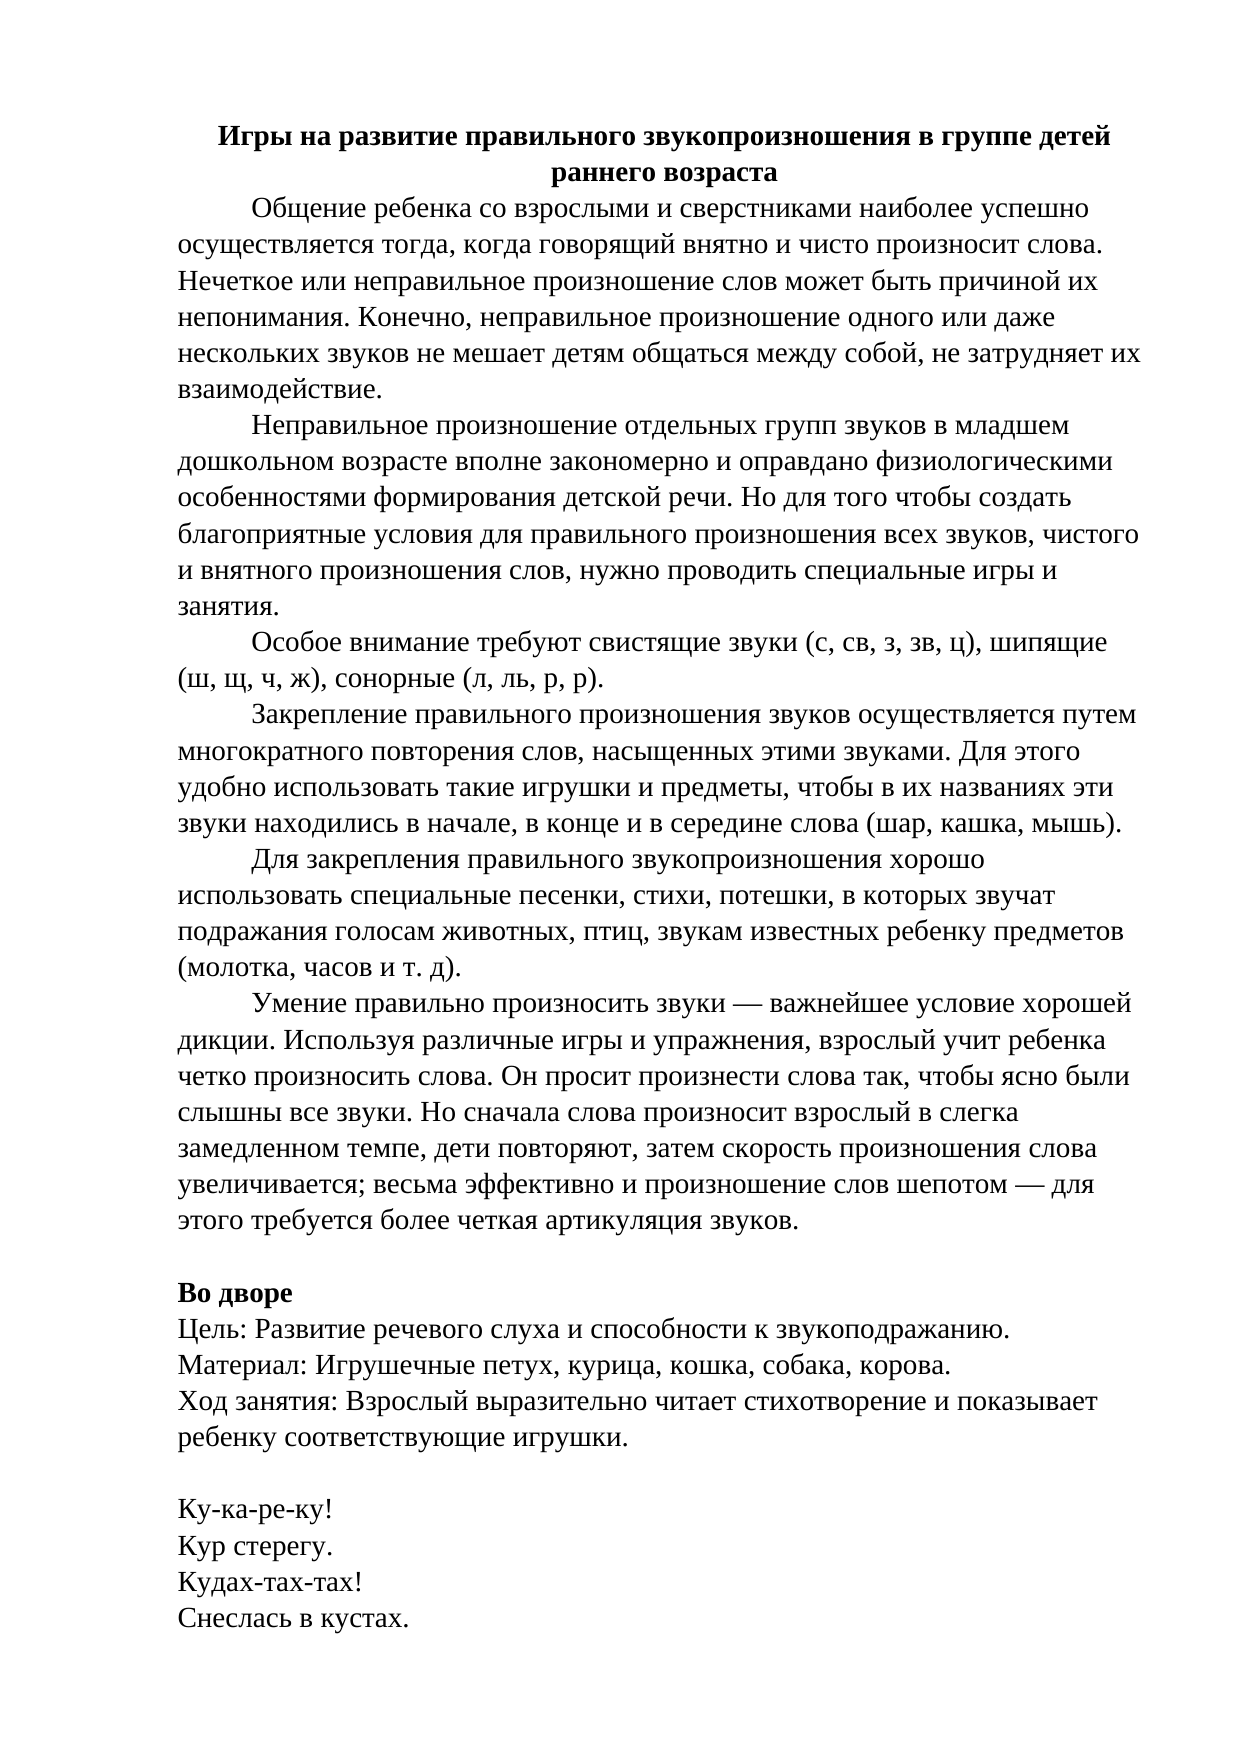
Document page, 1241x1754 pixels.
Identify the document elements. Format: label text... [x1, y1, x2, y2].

text Снеслась в кустах. [177, 1600, 1152, 1634]
text Кур стерегу. [177, 1528, 1152, 1561]
text Кудах-тах-тах! [177, 1564, 1152, 1597]
text Игры на развитие правильного звукопроизношения в группе детей раннего возраста [177, 118, 1152, 188]
text Неправильное произношение отдельных групп звуков в младшем дошкольном возрасте вполне закономерно и оправдано физиологическими особенностями формирования детской речи. Но для того чтобы создать благоприятные условия для правильного произношения всех звуков, чистого и внятного произношения слов, нужно проводить специальные игры и занятия. [177, 407, 1152, 622]
text Ход занятия: Взрослый выразительно читает стихотворение и показывает ребенку соответствующие игрушки. [177, 1383, 1152, 1453]
text Общение ребенка со взрослыми и сверстниками наиболее успешно осуществляется тогда, когда говорящий внятно и чисто произносит слова. Нечеткое или неправильное произношение слов может быть причиной их непонимания. Конечно, неправильное произношение одного или даже нескольких звуков не мешает детям общаться между собой, не затрудняет их взаимодействие. [177, 190, 1152, 405]
text Для закрепления правильного звукопроизношения хорошо использовать специальные песенки, стихи, потешки, в которых звучат подражания голосам животных, птиц, звукам известных ребенку предметов (молотка, часов и т. д). [177, 841, 1152, 983]
text Ку-ка-ре-ку! [177, 1492, 1152, 1525]
text Материал: Игрушечные петух, курица, кошка, собака, корова. [177, 1347, 1152, 1381]
text Цель: Развитие речевого слуха и способности к звукоподражанию. [177, 1311, 1152, 1344]
text Во дворе [177, 1275, 1152, 1308]
text Закрепление правильного произношения звуков осуществляется путем многократного повторения слов, насыщенных этими звуками. Для этого удобно использовать такие игрушки и предметы, чтобы в их названиях эти звуки находились в начале, в конце и в середине слова (шар, кашка, мышь). [177, 696, 1152, 838]
text Особое внимание требуют свистящие звуки (с, св, з, зв, ц), шипящие (ш, щ, ч, ж), сонорные (л, ль, р, р). [177, 624, 1152, 694]
text Умение правильно произносить звуки — важнейшее условие хорошей дикции. Используя различные игры и упражнения, взрослый учит ребенка четко произносить слова. Он просит произнести слова так, чтобы ясно были слышны все звуки. Но сначала слова произносит взрослый в слегка замедленном темпе, дети повторяют, затем скорость произношения слова увеличивается; весьма эффективно и произношение слов шепотом — для этого требуется более четкая артикуляция звуков. [177, 986, 1152, 1236]
